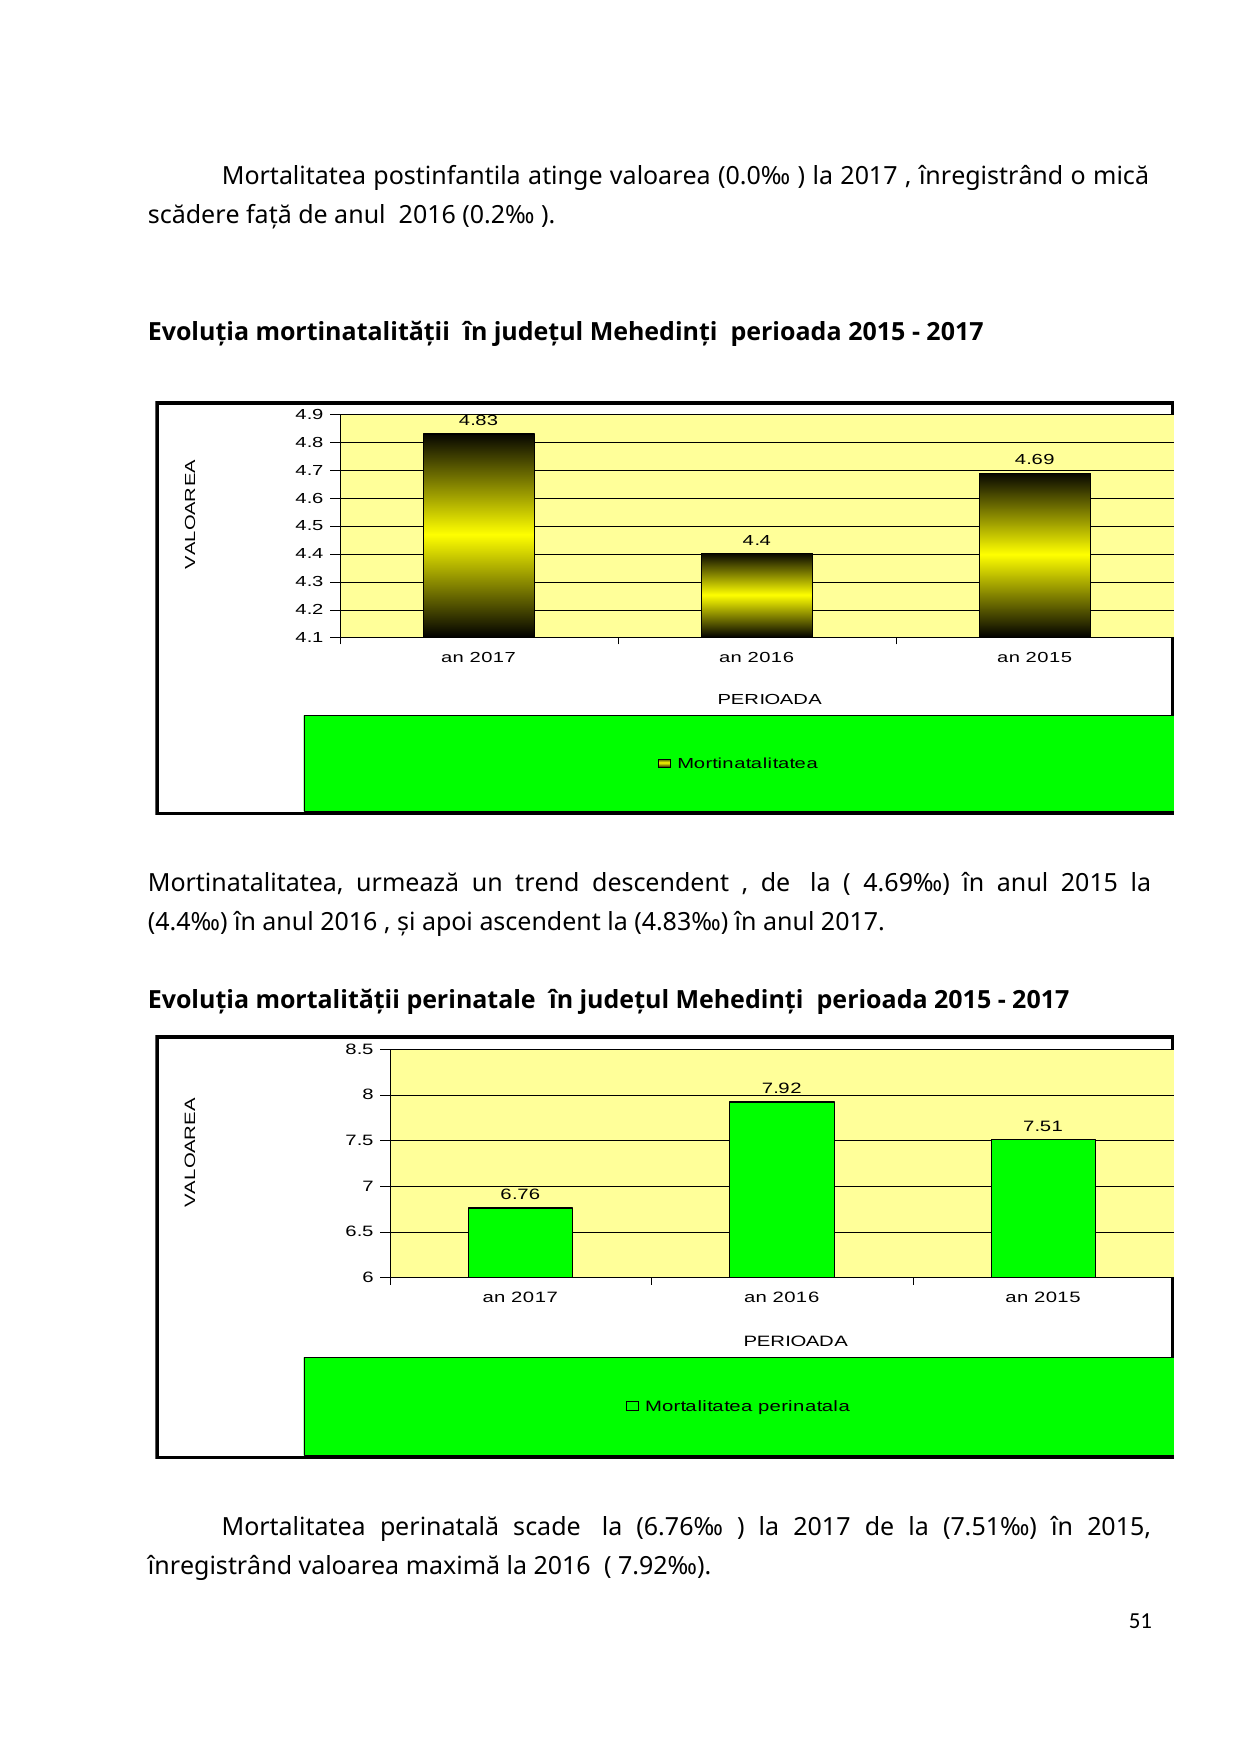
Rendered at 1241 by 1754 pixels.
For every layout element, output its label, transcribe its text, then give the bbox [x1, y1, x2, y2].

text Mortalitatea postinfantila atinge valoarea (0.0‰ ) la 2017 , înregistrând o mică scădere față de anul 2016 (0.2‰ ). [148, 157, 1152, 231]
text Evoluția mortalității perinatale în județul Mehedinți perioada 2015 - 2017 [148, 982, 1152, 1016]
text Mortinatalitatea, urmează un trend descendent , de la ( 4.69‰) în anul 2015 la (4.4‰) în anul 2016 , și apoi ascendent la (4.83‰) în anul 2017. [148, 864, 1152, 938]
text Mortalitatea perinatală scade la (6.76‰ ) la 2017 de la (7.51‰) în 2015, înregistrând valoarea maximă la 2016 ( 7.92‰). [148, 1508, 1152, 1582]
text Evoluția mortinatalității în județul Mehedinți perioada 2015 - 2017 [148, 314, 1152, 348]
